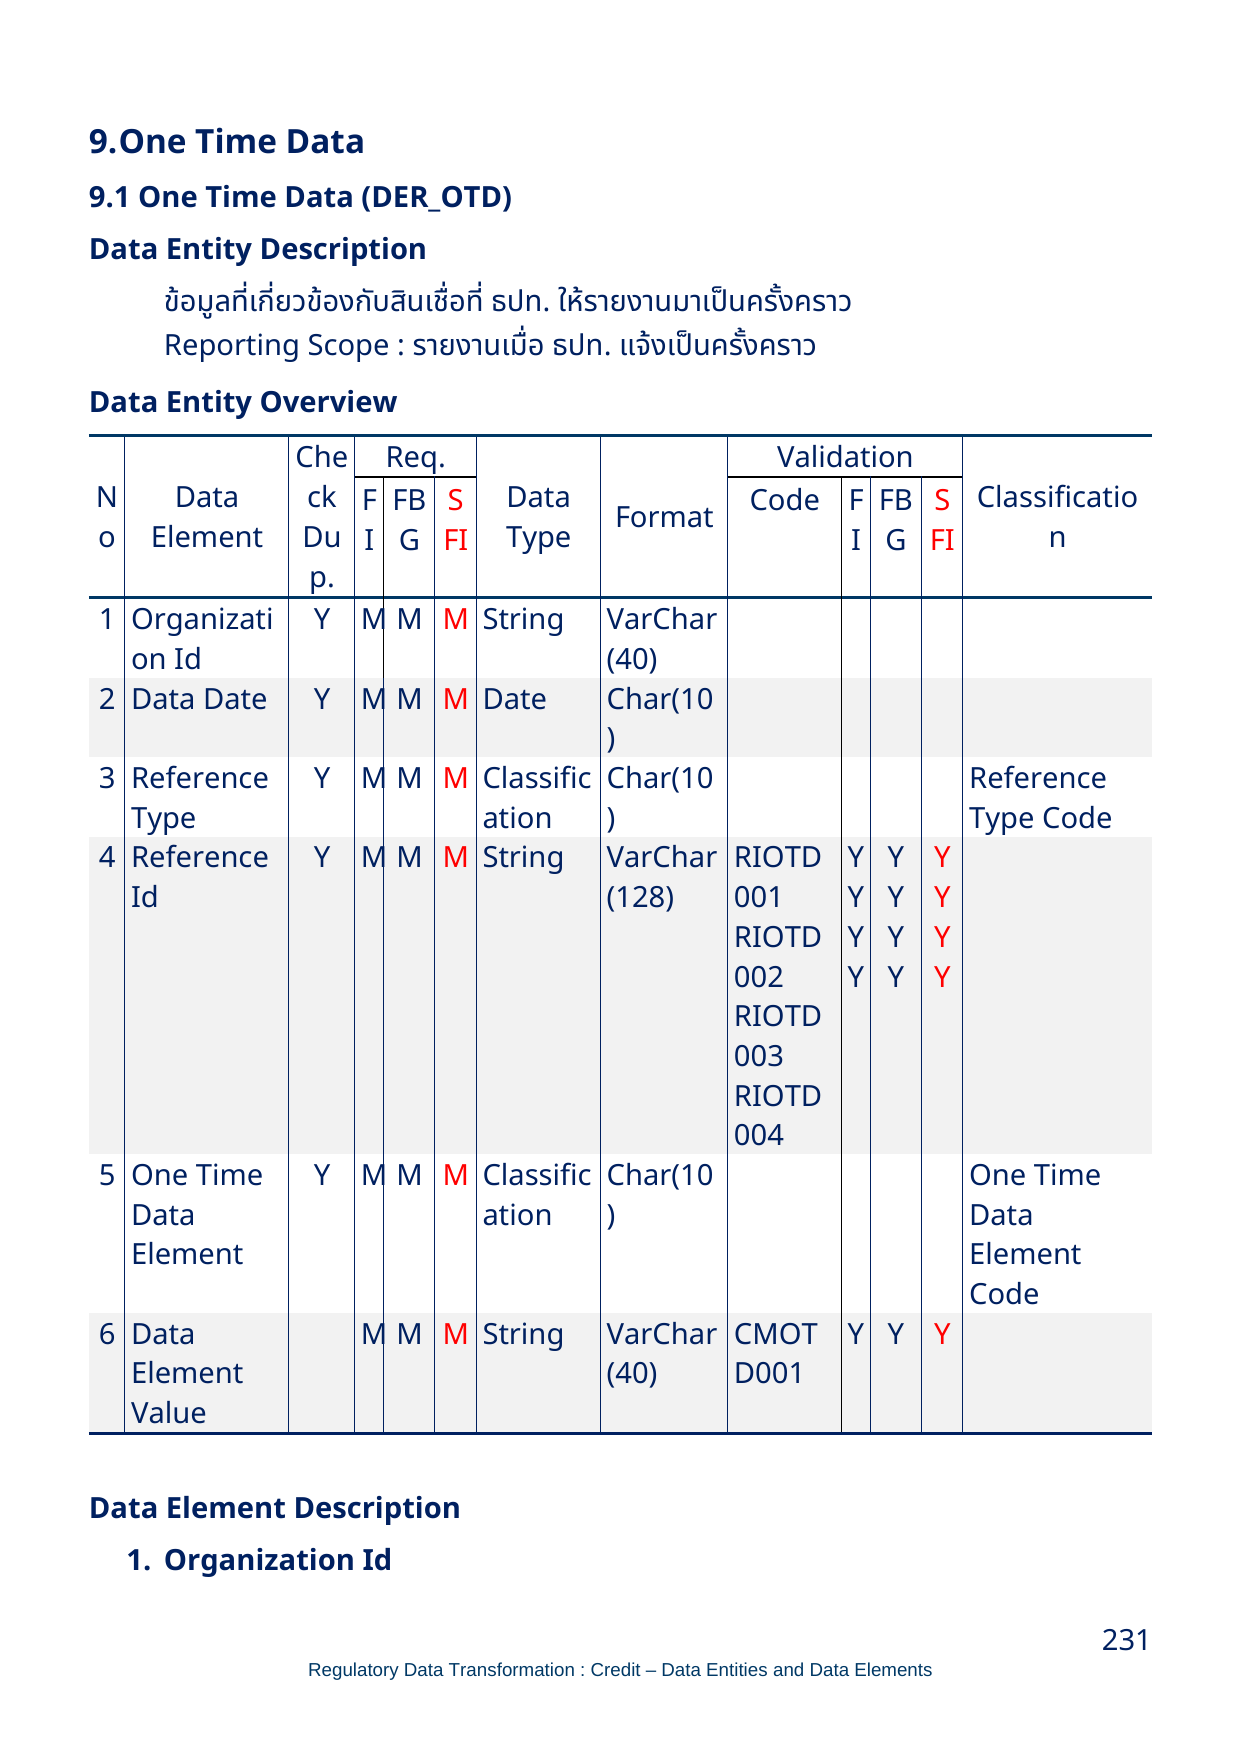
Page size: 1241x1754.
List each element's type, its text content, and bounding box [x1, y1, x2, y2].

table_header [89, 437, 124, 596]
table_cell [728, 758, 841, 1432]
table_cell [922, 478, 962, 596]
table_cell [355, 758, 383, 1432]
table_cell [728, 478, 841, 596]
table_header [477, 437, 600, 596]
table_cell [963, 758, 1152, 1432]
text Reporting Scope : รายงานเมื่อ ธปท. แจ้งเป็นครั้งคราว [89, 325, 1152, 369]
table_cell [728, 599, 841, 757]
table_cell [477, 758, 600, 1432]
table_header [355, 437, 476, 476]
text Data Entity Overview [89, 381, 1152, 421]
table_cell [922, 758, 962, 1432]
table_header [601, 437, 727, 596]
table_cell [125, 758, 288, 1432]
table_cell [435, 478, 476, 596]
text Data Entity Description [89, 228, 1152, 268]
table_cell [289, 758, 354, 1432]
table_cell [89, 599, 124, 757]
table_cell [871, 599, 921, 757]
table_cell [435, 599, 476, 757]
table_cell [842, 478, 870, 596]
subtitle 9.1 One Time Data (DER_OTD) [89, 176, 1152, 216]
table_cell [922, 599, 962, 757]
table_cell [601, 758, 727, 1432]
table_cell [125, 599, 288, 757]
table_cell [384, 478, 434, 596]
list Organization Id [126, 1539, 1152, 1579]
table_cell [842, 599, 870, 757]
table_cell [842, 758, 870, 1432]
text Data Element Description [89, 1487, 1152, 1527]
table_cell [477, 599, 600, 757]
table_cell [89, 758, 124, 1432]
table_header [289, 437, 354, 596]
subtitle One Time Data [89, 118, 1152, 163]
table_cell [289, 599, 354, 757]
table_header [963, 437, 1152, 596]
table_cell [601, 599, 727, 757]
text ข้อมูลที่เกี่ยวข้องกับสินเชื่อที่ ธปท. ให้รายงานมาเป็นครั้งคราว [89, 280, 1152, 325]
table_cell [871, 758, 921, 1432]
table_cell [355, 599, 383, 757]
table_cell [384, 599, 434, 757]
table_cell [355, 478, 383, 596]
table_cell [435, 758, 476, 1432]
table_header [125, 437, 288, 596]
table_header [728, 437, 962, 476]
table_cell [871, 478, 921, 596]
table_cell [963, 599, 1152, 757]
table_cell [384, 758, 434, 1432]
